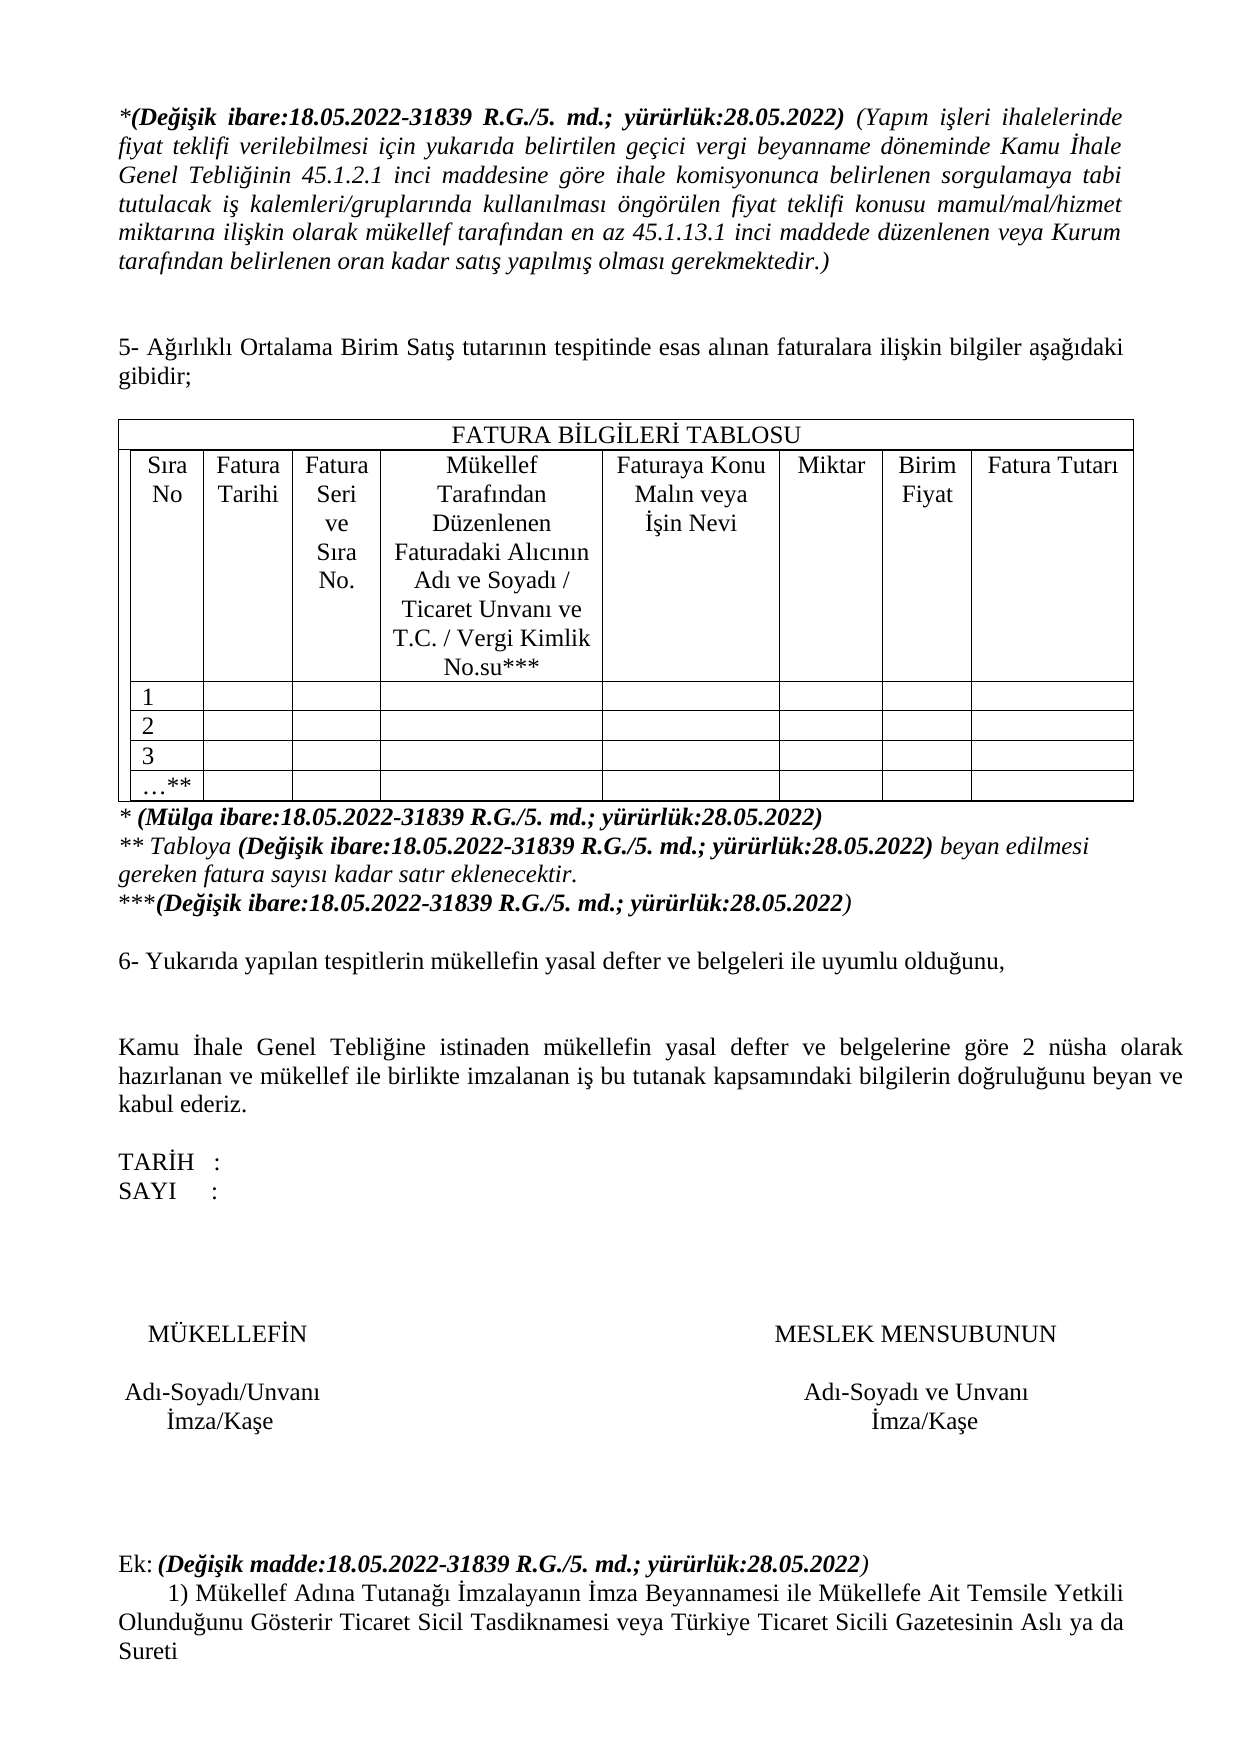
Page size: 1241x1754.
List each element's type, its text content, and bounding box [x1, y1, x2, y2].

table_cell [780, 711, 882, 740]
table_cell [119, 450, 130, 801]
table_cell [204, 771, 292, 800]
table_cell [972, 741, 1133, 770]
text Kamu İhale Genel Tebliğine istinaden mükellefin yasal defter ve belgelerine göre 2 nüsha olarak hazırlanan ve mükellef ile birlikte imzalanan iş bu tutanak kapsamındaki bilgilerin doğruluğunu beyan ve kabul ederiz. [118, 1032, 1184, 1118]
table_cell [972, 682, 1133, 710]
table_cell [381, 771, 602, 800]
table_cell [204, 741, 292, 770]
table_cell [131, 451, 203, 681]
table_cell [780, 741, 882, 770]
table_cell [381, 451, 602, 681]
table_cell [972, 771, 1133, 800]
table_cell [883, 682, 971, 710]
table_cell [883, 771, 971, 800]
table_cell [131, 711, 203, 740]
text SAYI : [118, 1176, 1125, 1204]
table_cell [780, 451, 882, 681]
table_cell [204, 711, 292, 740]
text 6- Yukarıda yapılan tespitlerin mükellefin yasal defter ve belgeleri ile uyumlu olduğunu, [118, 946, 1184, 974]
text ***(Değişik ibare:18.05.2022-31839 R.G./5. md.; yürürlük:28.05.2022) [118, 888, 1125, 917]
text ** Tabloya (Değişik ibare:18.05.2022-31839 R.G./5. md.; yürürlük:28.05.2022) beyan edilmesi gereken fatura sayısı kadar satır eklenecektir. [118, 831, 1125, 888]
table_cell [131, 741, 203, 770]
text 5- Ağırlıklı Ortalama Birim Satış tutarının tespitinde esas alınan faturalara ilişkin bilgiler aşağıdaki gibidir; [118, 332, 1125, 390]
table_cell [883, 741, 971, 770]
table_cell [381, 682, 602, 710]
text Ek: (Değişik madde:18.05.2022-31839 R.G./5. md.; yürürlük:28.05.2022) [118, 1549, 1125, 1578]
table_cell [780, 771, 882, 800]
table_header FATURA BİLGİLERİ TABLOSU [119, 420, 1133, 448]
table_cell [293, 451, 380, 681]
table_cell [204, 451, 292, 681]
table_cell [293, 741, 380, 770]
text MÜKELLEFİN MESLEK MENSUBUNUN [118, 1319, 1125, 1348]
text *(Değişik ibare:18.05.2022-31839 R.G./5. md.; yürürlük:28.05.2022) (Yapım işleri ihalelerinde fiyat teklifi verilebilmesi için yukarıda belirtilen geçici vergi beyanname döneminde Kamu İhale Genel Tebliğinin 45.1.2.1 inci maddesine göre ihale komisyonunca belirlenen sorgulamaya tabi tutulacak iş kalemleri/gruplarında kullanılması öngörülen fiyat teklifi konusu mamul/mal/hizmet miktarına ilişkin olarak mükellef tarafından en az 45.1.13.1 inci maddede düzenlenen veya Kurum tarafından belirlenen oran kadar satış yapılmış olması gerekmektedir.) [118, 102, 1125, 275]
table_cell [603, 451, 779, 681]
table_cell [883, 451, 971, 681]
text TARİH : [118, 1147, 1125, 1176]
table_cell [603, 682, 779, 710]
table_cell [293, 711, 380, 740]
text Adı-Soyadı/Unvanı Adı-Soyadı ve Unvanı [118, 1377, 1125, 1406]
text İmza/Kaşe İmza/Kaşe [118, 1406, 1125, 1434]
text * (Mülga ibare:18.05.2022-31839 R.G./5. md.; yürürlük:28.05.2022) [118, 802, 1125, 831]
table_cell [883, 711, 971, 740]
table_cell [293, 682, 380, 710]
table_cell [603, 741, 779, 770]
table_cell [603, 771, 779, 800]
table_cell [972, 711, 1133, 740]
text 1) Mükellef Adına Tutanağı İmzalayanın İmza Beyannamesi ile Mükellefe Ait Temsile Yetkili Olunduğunu Gösterir Ticaret Sicil Tasdiknamesi veya Türkiye Ticaret Sicili Gazetesinin Aslı ya da Sureti [118, 1578, 1125, 1664]
table_cell [603, 711, 779, 740]
table_cell [381, 741, 602, 770]
table_cell [131, 682, 203, 710]
table_cell [204, 682, 292, 710]
table_cell [131, 771, 203, 800]
table_cell [780, 682, 882, 710]
table_cell [293, 771, 380, 800]
table_cell [381, 711, 602, 740]
table_cell [972, 451, 1133, 681]
